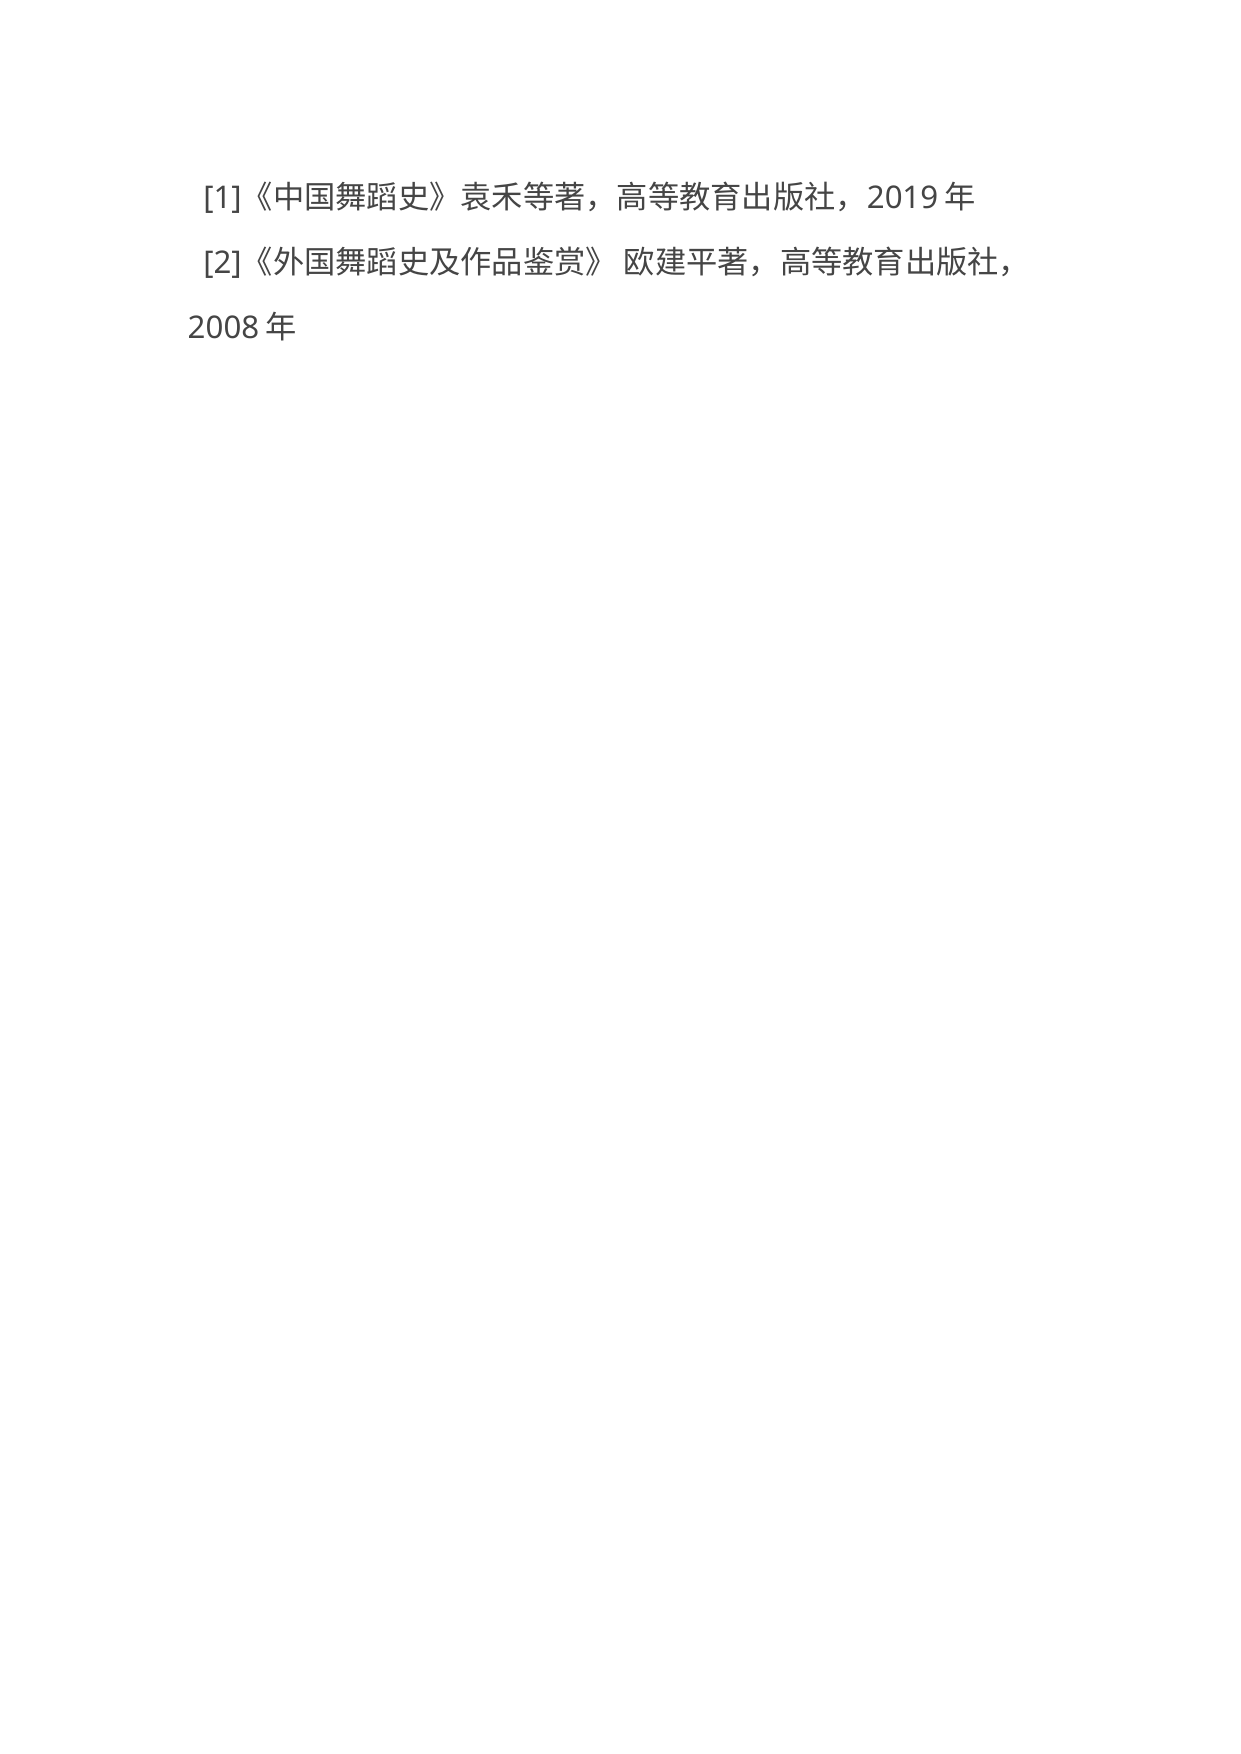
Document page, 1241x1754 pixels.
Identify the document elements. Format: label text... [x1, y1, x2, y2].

text [2]《外国舞蹈史及作品鉴赏》 欧建平著，高等教育出版社，2008年 [187, 227, 1053, 357]
text [1]《中国舞蹈史》袁禾等著，高等教育出版社，2019年 [187, 162, 1053, 227]
